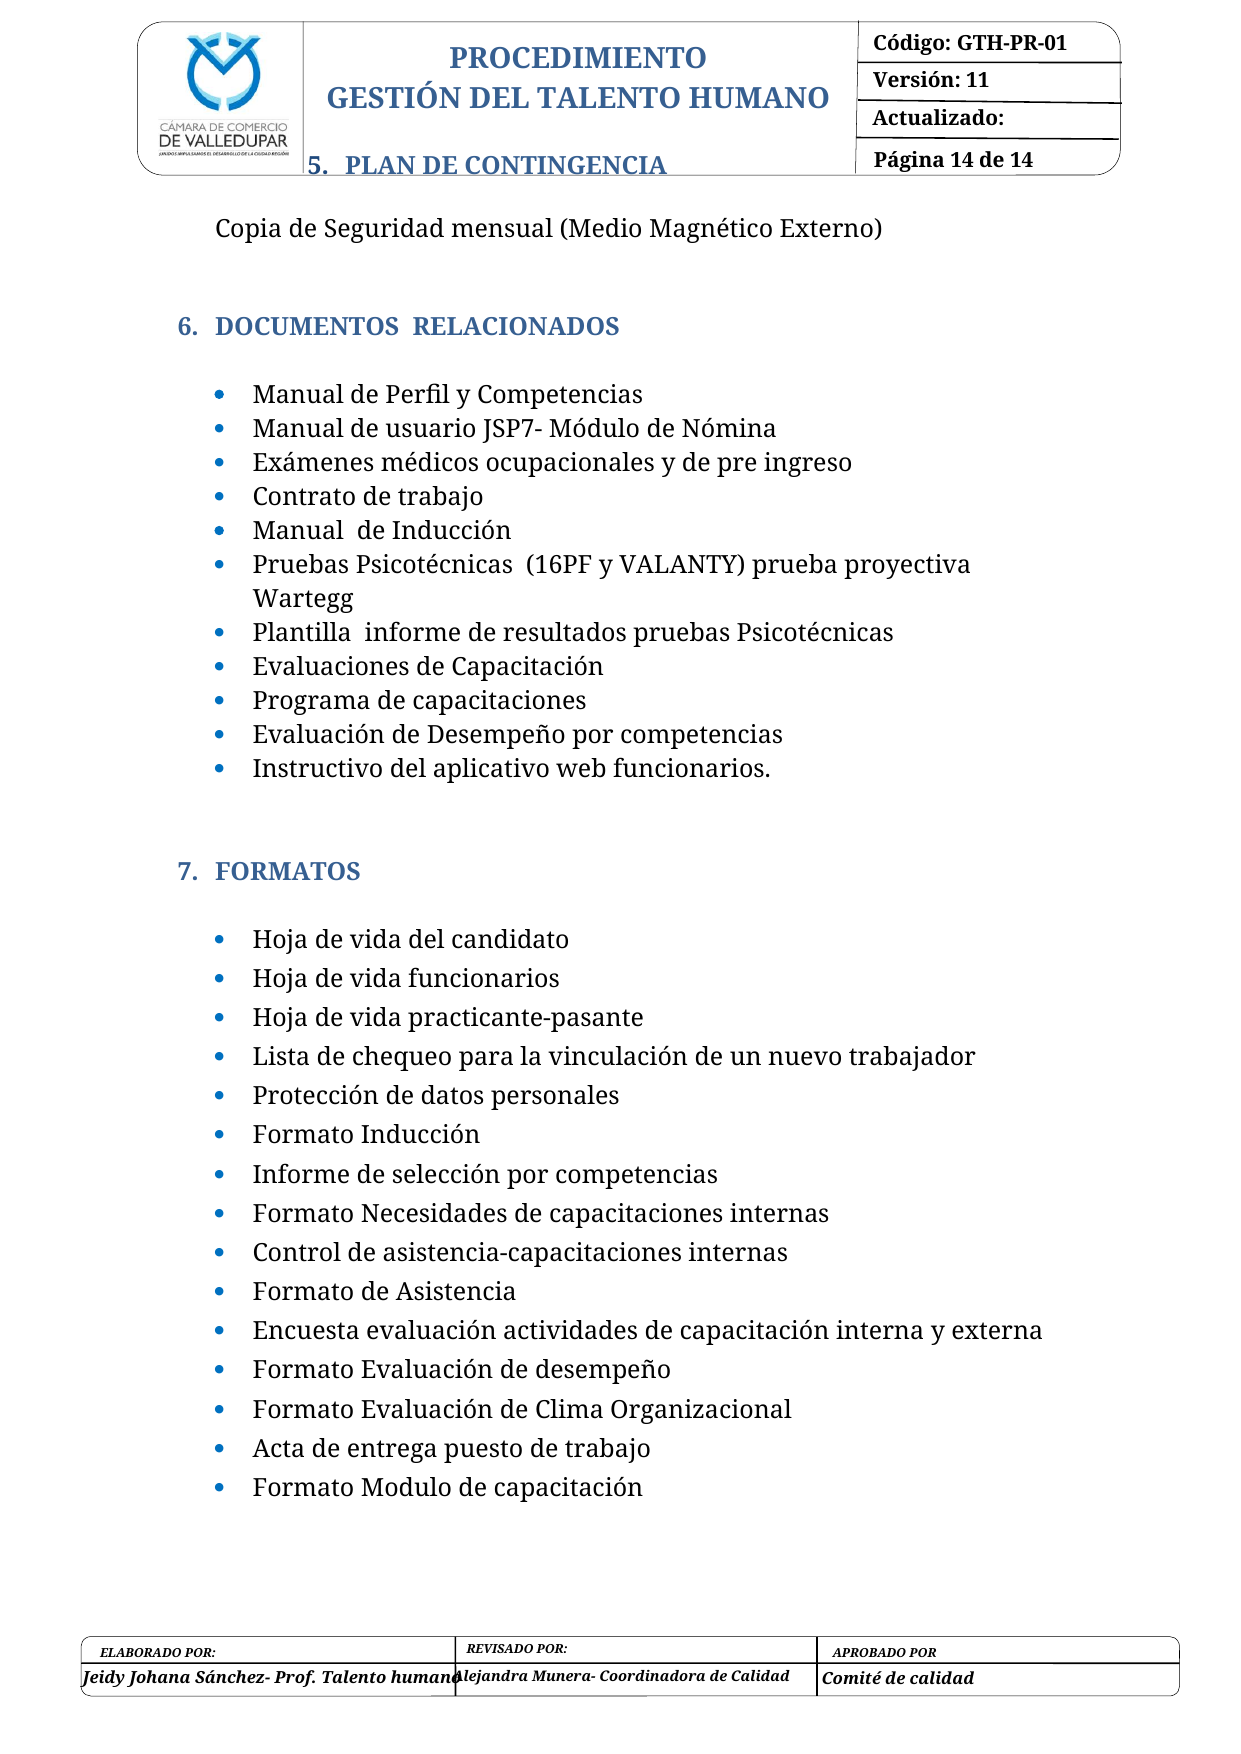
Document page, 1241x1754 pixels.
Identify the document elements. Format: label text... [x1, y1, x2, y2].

list FORMATOS [177, 853, 1063, 887]
list Control de asistencia-capacitaciones internas [215, 1234, 1063, 1269]
list Pruebas Psicotécnicas (16PF y VALANTY) prueba proyectiva Wartegg [215, 547, 1063, 615]
list Formato de Asistencia [215, 1274, 1063, 1308]
list Encuesta evaluación actividades de capacitación interna y externa [215, 1313, 1063, 1347]
list Informe de selección por competencias [215, 1156, 1063, 1190]
list Formato Inducción [215, 1117, 1063, 1151]
list Formato Modulo de capacitación [215, 1469, 1063, 1504]
list Formato Evaluación de Clima Organizacional [215, 1391, 1063, 1425]
list Formato Necesidades de capacitaciones internas [215, 1195, 1063, 1229]
list Lista de chequeo para la vinculación de un nuevo trabajador [215, 1039, 1063, 1073]
list PLAN DE CONTINGENCIA [177, 148, 1063, 182]
list Evaluación de Desempeño por competencias [215, 717, 1063, 751]
text Copia de Seguridad mensual (Medio Magnético Externo) [215, 211, 1063, 245]
picture [158, 32, 289, 156]
list Protección de datos personales [215, 1078, 1063, 1112]
list Contrato de trabajo [215, 478, 1063, 512]
list Plantilla informe de resultados pruebas Psicotécnicas [215, 615, 1063, 649]
list Manual de usuario JSP7- Módulo de Nómina [215, 410, 1063, 444]
list Exámenes médicos ocupacionales y de pre ingreso [215, 444, 1063, 478]
list Manual de Perfil y Competencias [215, 376, 1063, 410]
list DOCUMENTOS RELACIONADOS [177, 308, 1063, 342]
list Acta de entrega puesto de trabajo [215, 1430, 1063, 1464]
list Hoja de vida funcionarios [215, 960, 1063, 994]
list Programa de capacitaciones [215, 683, 1063, 717]
list Hoja de vida del candidato [215, 921, 1063, 955]
list Hoja de vida practicante-pasante [215, 999, 1063, 1034]
list Instructivo del aplicativo web funcionarios. [215, 751, 1063, 785]
list Evaluaciones de Capacitación [215, 649, 1063, 683]
list Manual de Inducción [215, 512, 1063, 547]
list Formato Evaluación de desempeño [215, 1352, 1063, 1386]
